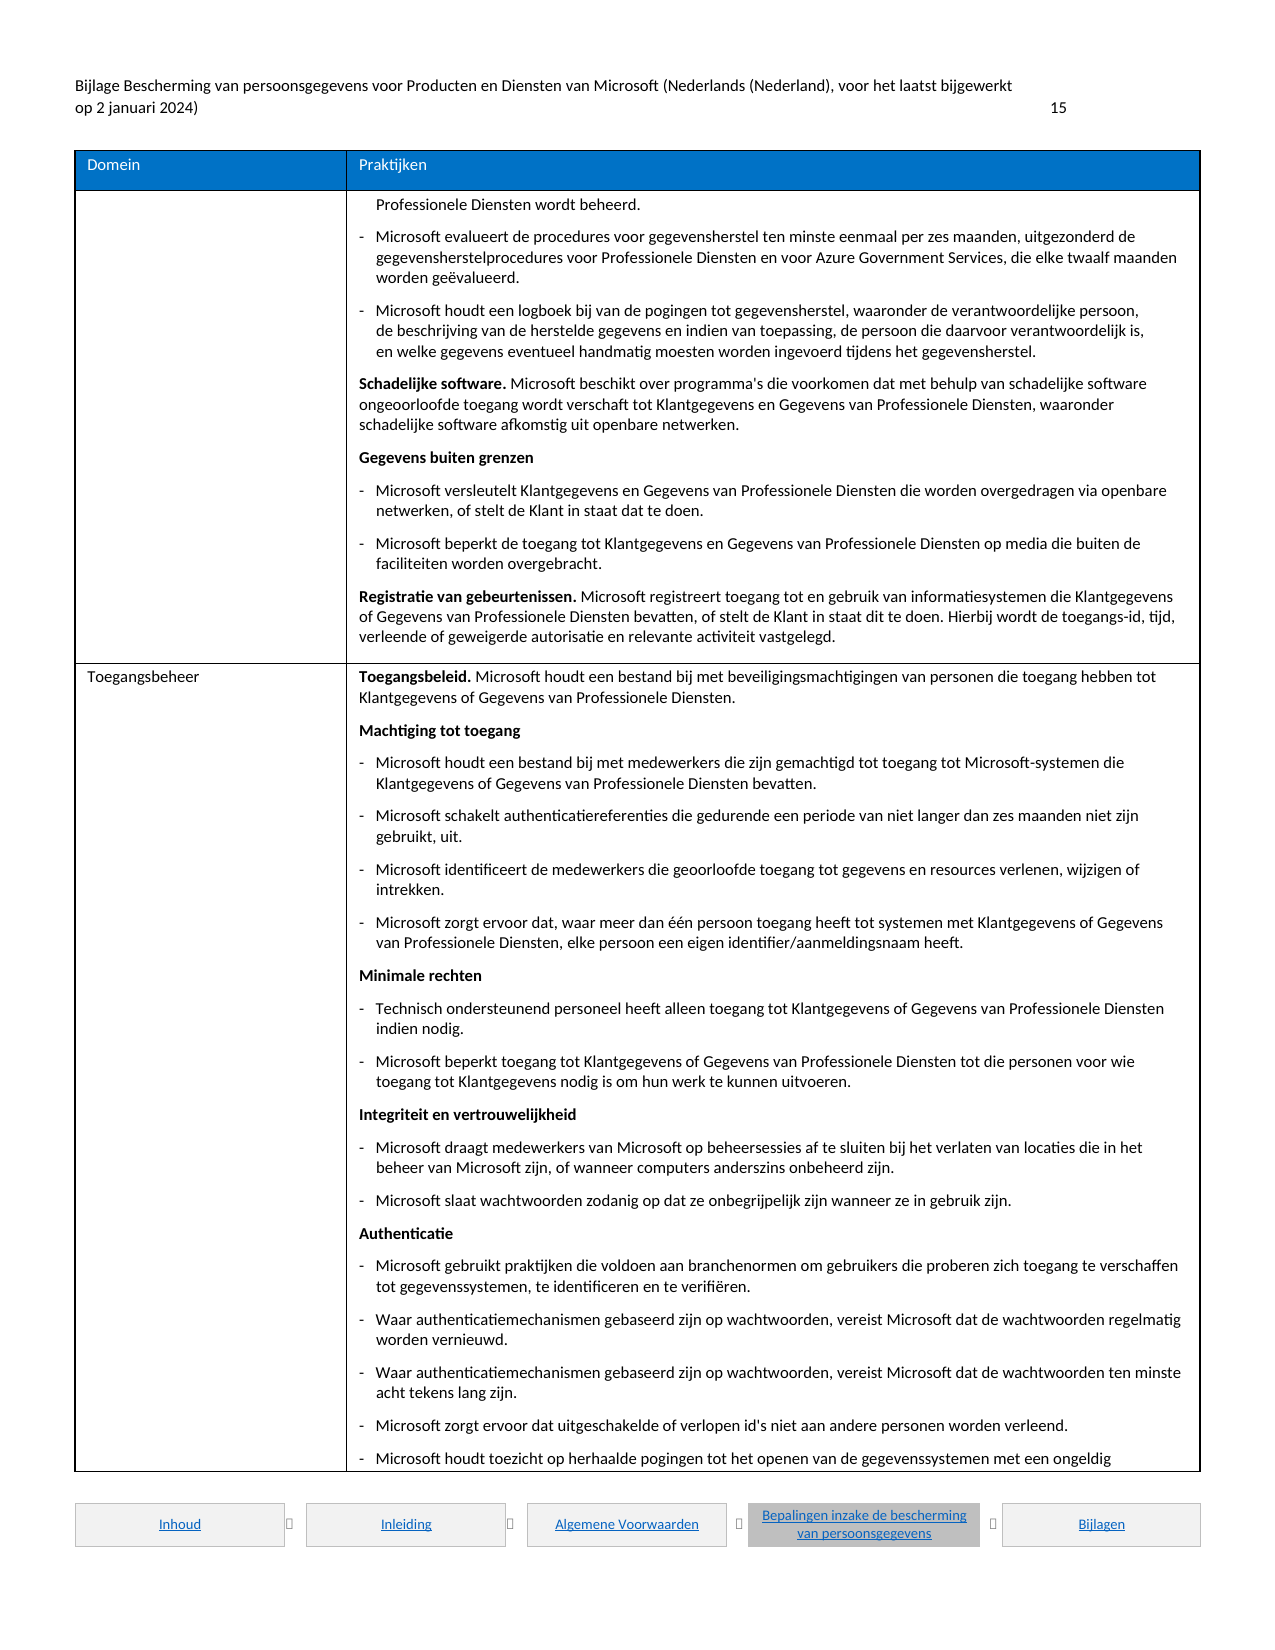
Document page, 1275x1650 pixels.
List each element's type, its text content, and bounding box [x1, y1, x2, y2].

table_cell Toegangsbeheer [76, 664, 346, 1471]
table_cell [76, 191, 346, 663]
table_header Praktijken [347, 151, 1199, 190]
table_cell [347, 664, 1199, 1471]
table_header Domein [76, 151, 346, 190]
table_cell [347, 191, 1199, 663]
